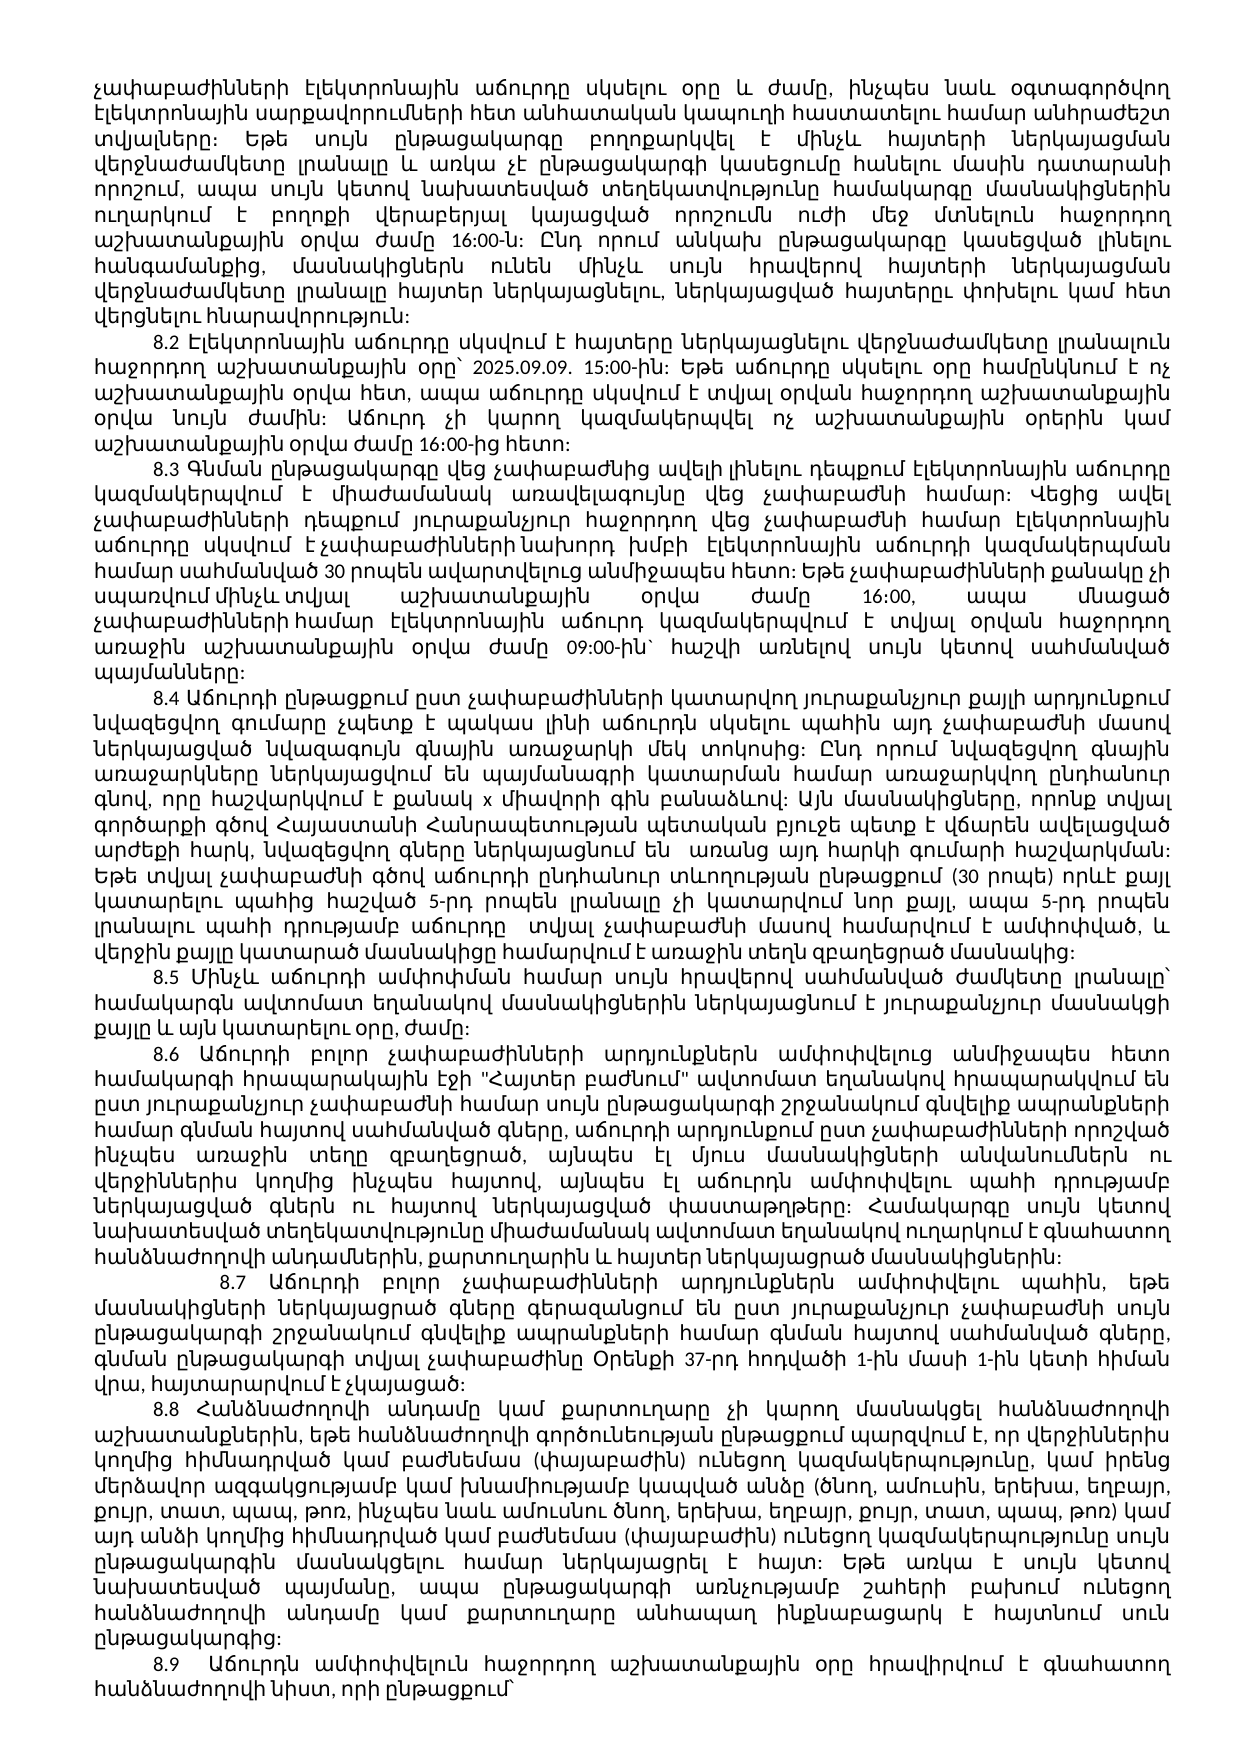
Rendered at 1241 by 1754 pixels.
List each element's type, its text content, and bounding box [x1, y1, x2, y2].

text 8.3 Գնման ընթացակարգը վեց չափաբաժնից ավելի լինելու դեպքում էլեկտրոնային աճուրդը կազմակերպվում է միաժամանակ առավելագույնը վեց չափաբաժնի համար: Վեցից ավել չափաբաժինների դեպքում յուրաքանչյուր հաջորդող վեց չափաբաժնի համար էլեկտրոնային աճուրդը սկսվում է չափաբաժինների նախորդ խմբի էլեկտրոնային աճուրդի կազմակերպման համար սահմանված 30 րոպեն ավարտվելուց անմիջապես հետո: Եթե չափաբաժինների քանակը չի սպառվում մինչև տվյալ աշխատանքային օրվա ժամը 16։00, ապա մնացած չափաբաժինների համար էլեկտրոնային աճուրդ կազմակերպվում է տվյալ օրվան հաջորդող առաջին աշխատանքային օրվա ժամը 09:00-ին` հաշվի առնելով սույն կետով սահմանված պայմանները: [94, 456, 1171, 685]
text 8.9 Աճուրդն ամփոփվելուն հաջորդող աշխատանքային օրը հրավիրվում է գնահատող հանձնաժողովի նիստ, որի ընթացքում՝ [94, 1651, 1171, 1702]
text 8.4 Աճուրդի ընթացքում ըստ չափաբաժինների կատարվող յուրաքանչյուր քայլի արդյունքում նվազեցվող գումարը չպետք է պակաս լինի աճուրդն սկսելու պահին այդ չափաբաժնի մասով ներկայացված նվազագույն գնային առաջարկի մեկ տոկոսից: Ընդ որում նվազեցվող գնային առաջարկները ներկայացվում են պայմանագրի կատարման համար առաջարկվող ընդհանուր գնով, որը հաշվարկվում է քանակ x միավորի գին բանաձևով: Այն մասնակիցները, որոնք տվյալ գործարքի գծով Հայաստանի Հանրապետության պետական բյուջե պետք է վճարեն ավելացված արժեքի հարկ, նվազեցվող գները ներկայացնում են առանց այդ հարկի գումարի հաշվարկման: Եթե տվյալ չափաբաժնի գծով աճուրդի ընդհանուր տևողության ընթացքում (30 րոպե) որևէ քայլ կատարելու պահից հաշված 5-րդ րոպեն լրանալը չի կատարվում նոր քայլ, ապա 5-րդ րոպեն լրանալու պահի դրությամբ աճուրդը տվյալ չափաբաժնի մասով համարվում է ամփոփված, և վերջին քայլը կատարած մասնակիցը համարվում է առաջին տեղն զբաղեցրած մասնակից: [94, 685, 1171, 964]
text 8.7 Աճուրդի բոլոր չափաբաժինների արդյունքներն ամփոփվելու պահին, եթե մասնակիցների ներկայացրած գները գերազանցում են ըստ յուրաքանչյուր չափաբաժնի սույն ընթացակարգի շրջանակում գնվելիք ապրանքների համար գնման հայտով սահմանված գները, գնման ընթացակարգի տվյալ չափաբաժինը Օրենքի 37-րդ հոդվածի 1-ին մասի 1-ին կետի հիման վրա, հայտարարվում է չկայացած: [94, 1269, 1171, 1397]
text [94, 75, 1171, 329]
text 8.8 Հանձնաժողովի անդամը կամ քարտուղարը չի կարող մասնակցել հանձնաժողովի աշխատանքներին, եթե հանձնաժողովի գործունեության ընթացքում պարզվում է, որ վերջիններիս կողմից հիմնադրված կամ բաժնեմաս (փայաբաժին) ունեցող կազմակերպությունը, կամ իրենց մերձավոր ազգակցությամբ կամ խնամիությամբ կապված անձը (ծնող, ամուսին, երեխա, եղբայր, քույր, տատ, պապ, թոռ, ինչպես նաև ամուսնու ծնող, երեխա, եղբայր, քույր, տատ, պապ, թոռ) կամ այդ անձի կողմից հիմնադրված կամ բաժնեմաս (փայաբաժին) ունեցող կազմակերպությունը սույն ընթացակարգին մասնակցելու համար ներկայացրել է հայտ: Եթե առկա է սույն կետով նախատեսված պայմանը, ապա ընթացակարգի առնչությամբ շահերի բախում ունեցող հանձնաժողովի անդամը կամ քարտուղարը անհապաղ ինքնաբացարկ է հայտնում սուն ընթացակարգից: [94, 1397, 1171, 1651]
text 8.2 Էլեկտրոնային աճուրդը սկսվում է հայտերը ներկայացնելու վերջնաժամկետը լրանալուն հաջորդող աշխատանքային օրը՝ 2025.09.09. 15:00 -ին: Եթե աճուրդը սկսելու օրը համընկնում է ոչ աշխատանքային օրվա հետ, ապա աճուրդը սկսվում է տվյալ օրվան հաջորդող աշխատանքային օրվա նույն ժամին: Աճուրդ չի կարող կազմակերպվել ոչ աշխատանքային օրերին կամ աշխատանքային օրվա ժամը 16։00-ից հետո: [94, 329, 1171, 456]
text 8.5 Մինչև աճուրդի ամփոփման համար սույն հրավերով սահմանված ժամկետը լրանալը՝ համակարգն ավտոմատ եղանակով մասնակիցներին ներկայացնում է յուրաքանչյուր մասնակցի քայլը և այն կատարելու օրը, ժամը: [94, 964, 1171, 1041]
text 8.6 Աճուրդի բոլոր չափաբաժինների արդյունքներն ամփոփվելուց անմիջապես հետո համակարգի հրապարակային էջի "Հայտեր բաժնում" ավտոմատ եղանակով հրապարակվում են ըստ յուրաքանչյուր չափաբաժնի համար սույն ընթացակարգի շրջանակում գնվելիք ապրանքների համար գնման հայտով սահմանված գները, աճուրդի արդյունքում ըստ չափաբաժինների որոշված ինչպես առաջին տեղը զբաղեցրած, այնպես էլ մյուս մասնակիցների անվանումներն ու վերջիններիս կողմից ինչպես հայտով, այնպես էլ աճուրդն ամփոփվելու պահի դրությամբ ներկայացված գներն ու հայտով ներկայացված փաստաթղթերը: Համակարգը սույն կետով նախատեսված տեղեկատվությունը միաժամանակ ավտոմատ եղանակով ուղարկում է գնահատող հանձնաժողովի անդամներին, քարտուղարին և հայտեր ներկայացրած մասնակիցներին: [94, 1041, 1171, 1269]
